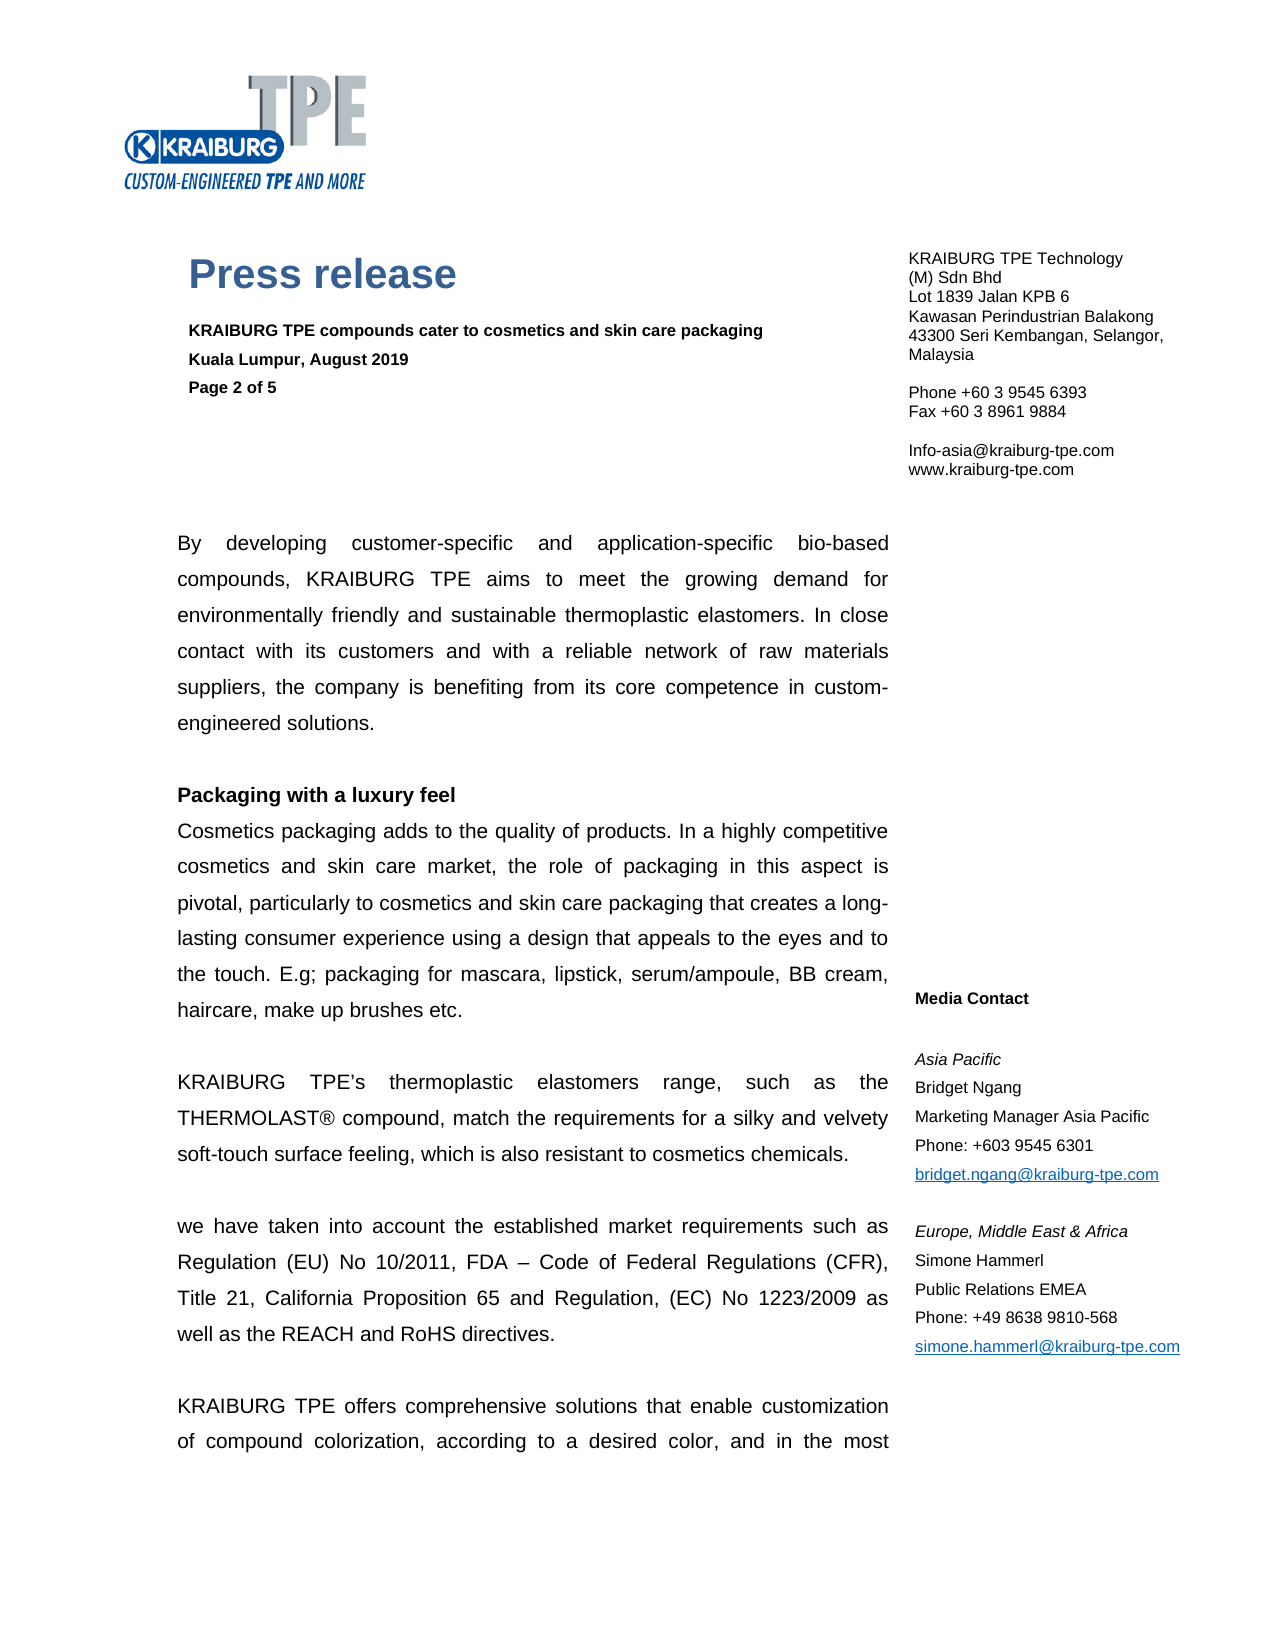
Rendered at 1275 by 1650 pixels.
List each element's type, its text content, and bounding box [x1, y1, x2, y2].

text By developing customer-specific and application-specific bio-based compounds, KRAIBURG TPE aims to meet the growing demand for environmentally friendly and sustainable thermoplastic elastomers. In close contact with its customers and with a reliable network of raw materials suppliers, the company is benefiting from its core competence in custom-engineered solutions. [177, 531, 889, 734]
text we have taken into account the established market requirements such as Regulation (EU) No 10/2011, FDA – Code of Federal Regulations (CFR), Title 21, California Proposition 65 and Regulation, (EC) No 1223/2009 as well as the REACH and RoHS directives. [177, 1214, 889, 1346]
text Cosmetics packaging adds to the quality of products. In a highly competitive cosmetics and skin care market, the role of packaging in this aspect is pivotal, particularly to cosmetics and skin care packaging that creates a long-lasting consumer experience using a design that appeals to the eyes and to the touch. E.g; packaging for mascara, lipstick, serum/ampoule, BB cream, haircare, make up brushes etc. [177, 818, 889, 1022]
text KRAIBURG TPE’s thermoplastic elastomers range, such as the THERMOLAST® compound, match the requirements for a silky and velvety soft-touch surface feeling, which is also resistant to cosmetics chemicals. [177, 1070, 889, 1166]
text KRAIBURG TPE offers comprehensive solutions that enable customization of compound colorization, according to a desired color, and in the most economical and optimal way possible; at the same time assuring the customer a globally consistent color quality. [177, 1393, 889, 1453]
text Packaging with a luxury feel [177, 782, 889, 806]
picture [112, 59, 378, 205]
